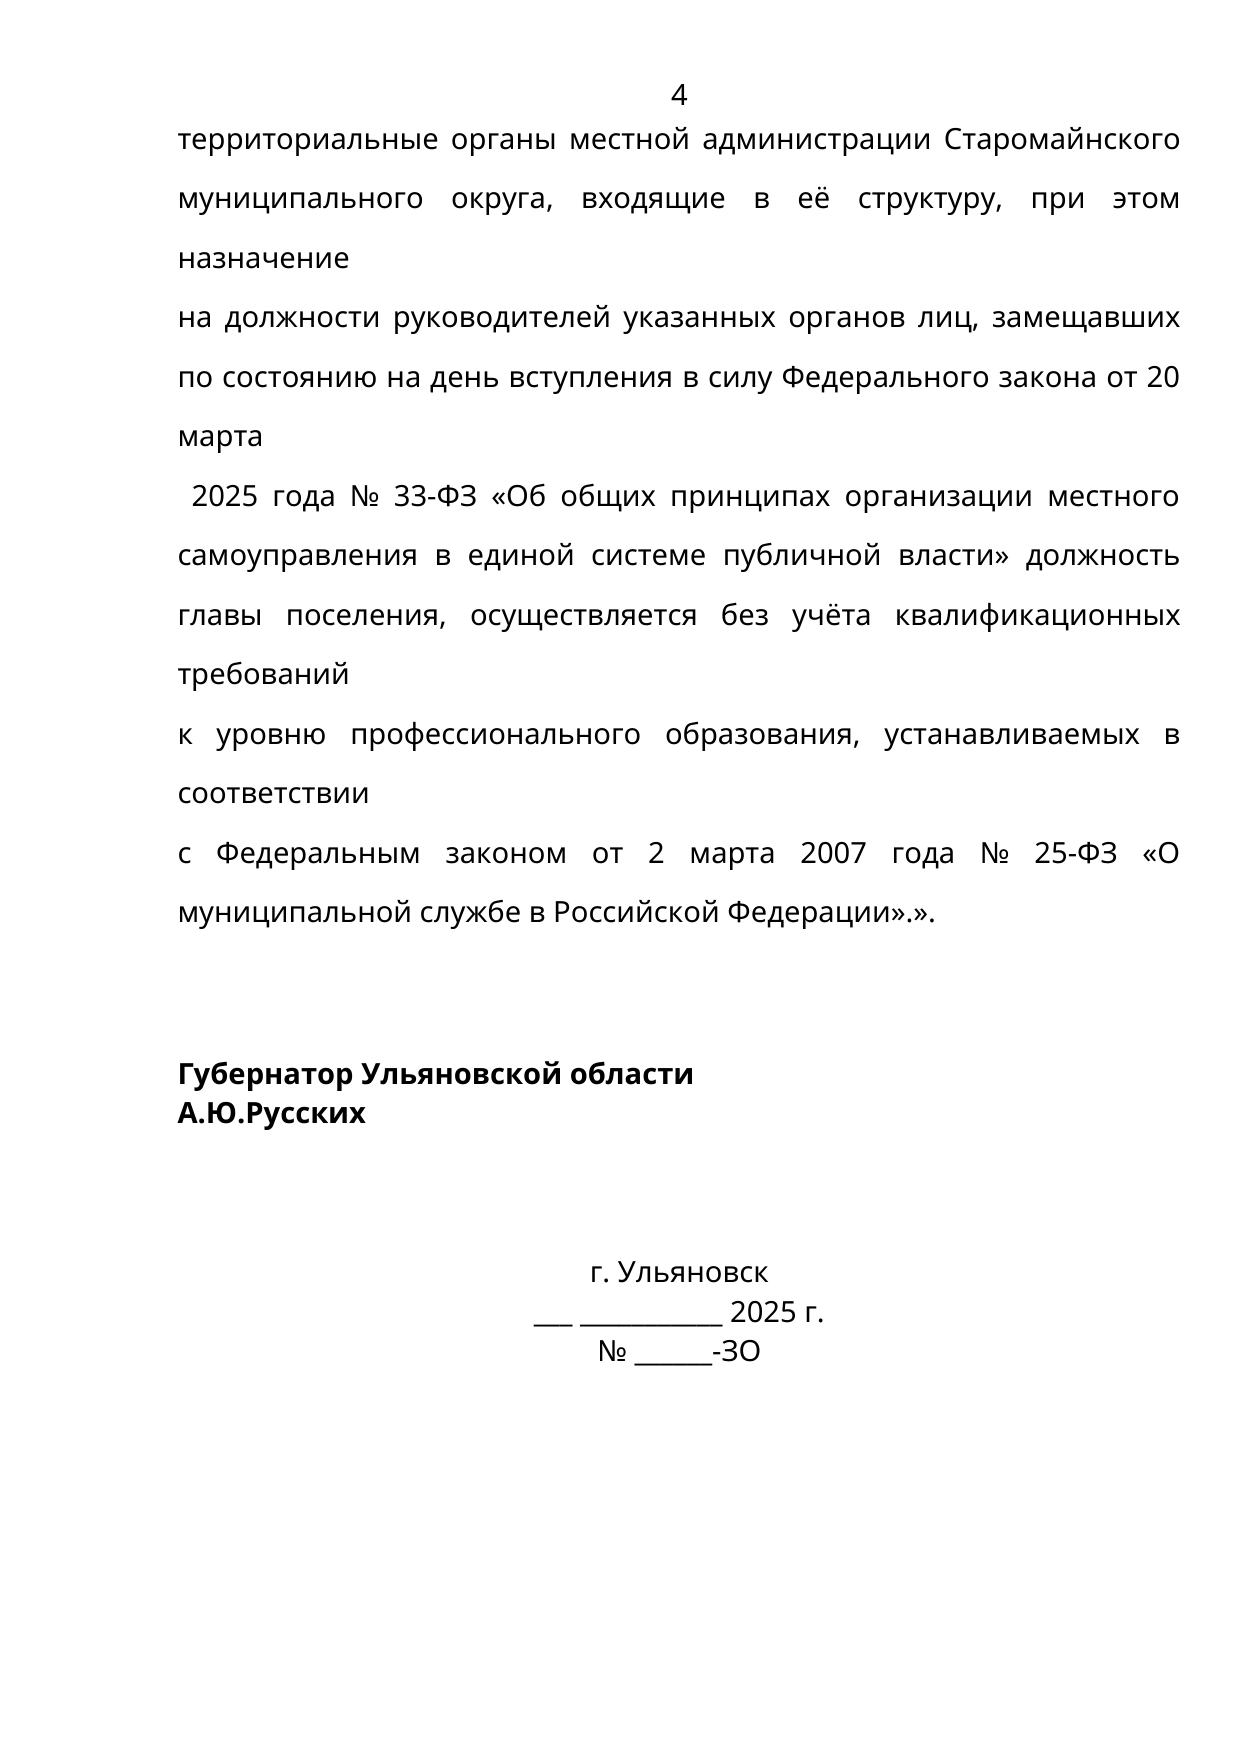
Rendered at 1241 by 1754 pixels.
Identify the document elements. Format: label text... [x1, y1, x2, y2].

text г. Ульяновск [177, 1251, 1181, 1291]
text ___ ___________ 2025 г. [177, 1291, 1181, 1331]
text № ______-ЗО [177, 1331, 1181, 1370]
text Губернатор Ульяновской области А.Ю.Русских [177, 1053, 1181, 1132]
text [177, 118, 1181, 931]
